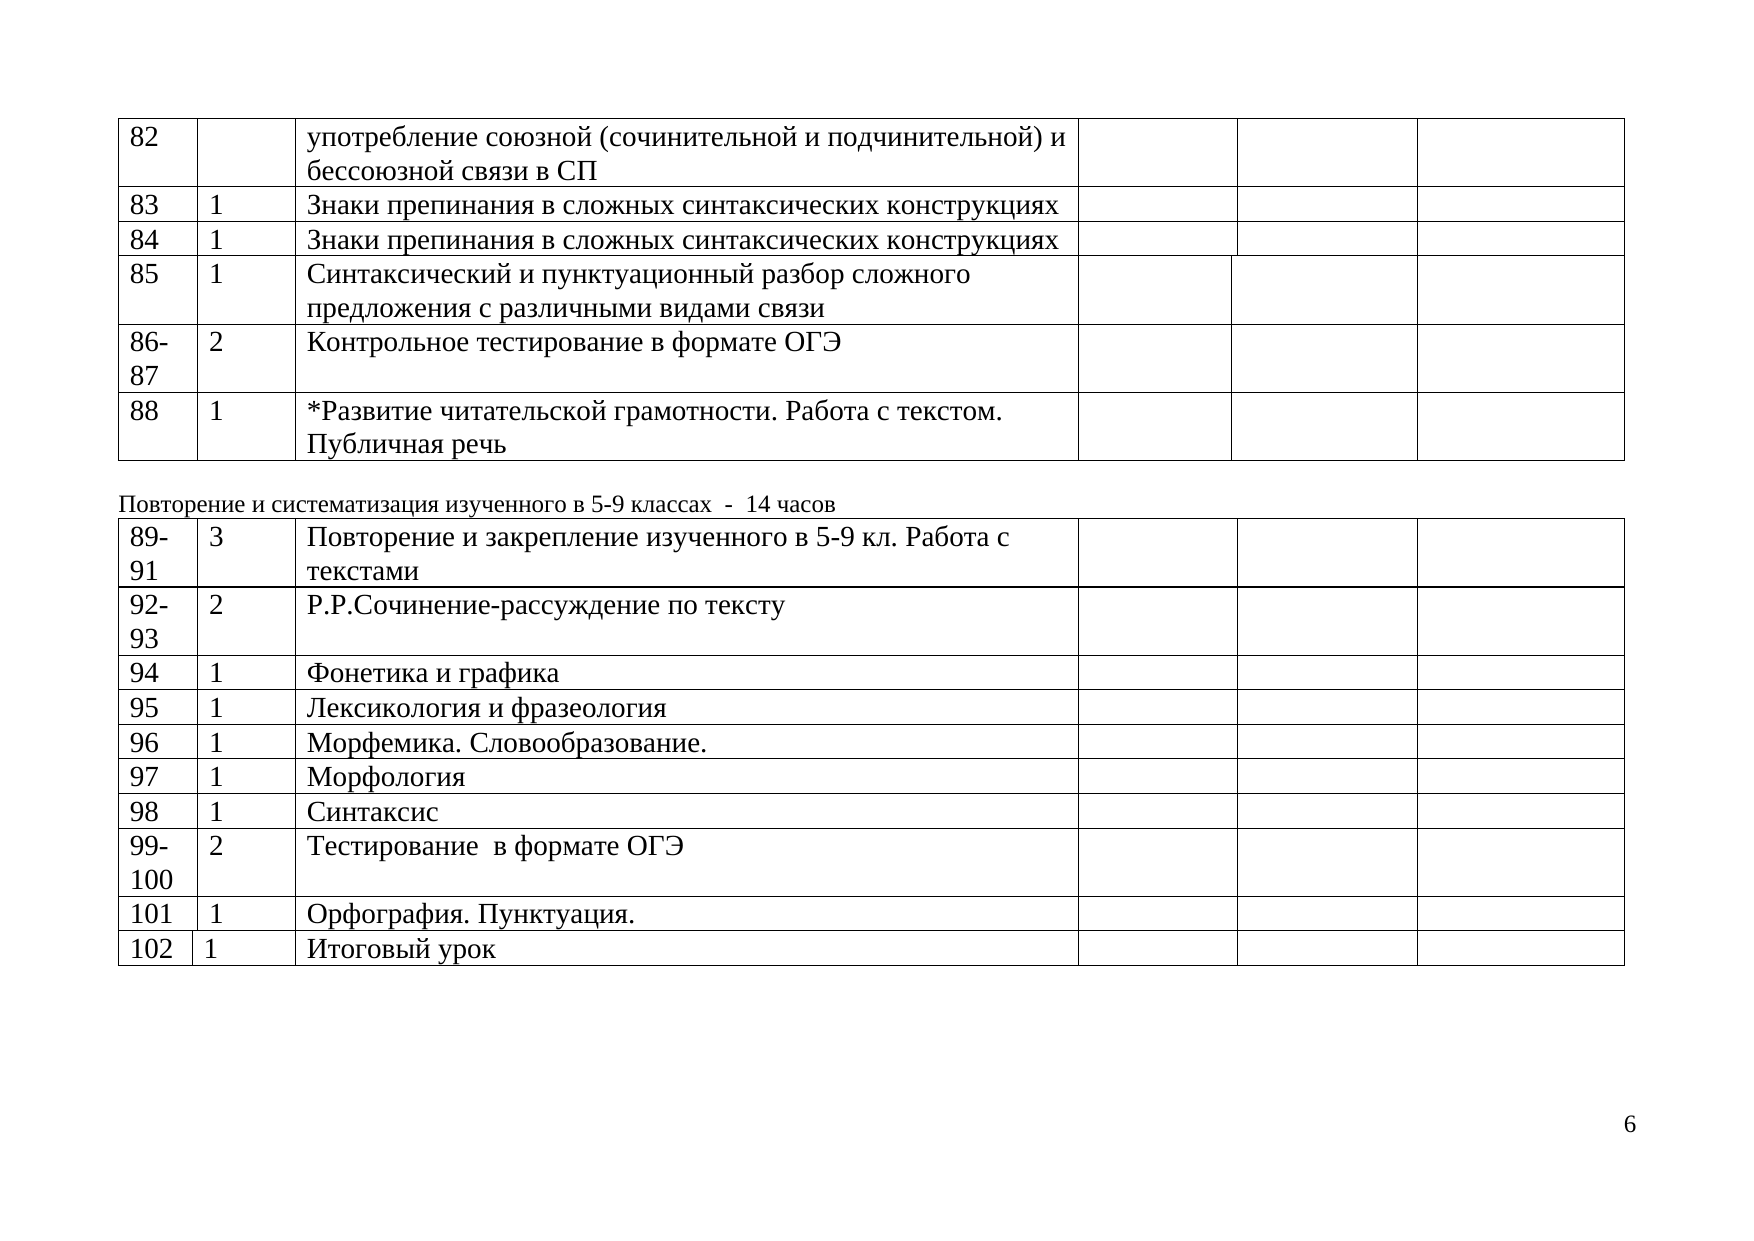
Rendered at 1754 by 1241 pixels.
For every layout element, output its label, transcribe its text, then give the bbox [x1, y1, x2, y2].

table_cell [1079, 829, 1237, 896]
table_cell [1238, 725, 1417, 758]
table_cell *Развитие читательской грамотности. Работа с текстом. Публичная речь [296, 393, 1078, 460]
table_cell Морфология [296, 759, 1078, 793]
table_header [1238, 119, 1417, 186]
table_header 81-82 [119, 119, 197, 186]
table_cell [1418, 187, 1624, 221]
table_cell 1 [198, 794, 295, 827]
table_cell [1079, 222, 1237, 255]
table_cell [1232, 256, 1417, 323]
table_cell 1 [198, 725, 295, 758]
table_cell Синтаксис [296, 794, 1078, 827]
table_cell 1 [198, 222, 295, 255]
table_header [1238, 519, 1417, 586]
table_cell [1418, 325, 1624, 392]
table_cell Контрольное тестирование в формате ОГЭ [296, 325, 1078, 392]
table_cell [1079, 256, 1231, 323]
table_header [1079, 519, 1237, 586]
table_cell [1079, 187, 1237, 221]
table_cell [1238, 829, 1417, 896]
table_cell 84 [119, 222, 197, 255]
table_cell [1079, 588, 1237, 654]
table_cell 2 [198, 829, 295, 896]
table_cell Синтаксический и пунктуационный разбор сложного предложения с различными видами связи [296, 256, 1078, 323]
table_cell Лексикология и фразеология [296, 690, 1078, 724]
table_cell [1079, 393, 1231, 460]
table_cell [1238, 656, 1417, 689]
table_cell 2 [198, 588, 295, 654]
table_cell [1079, 794, 1237, 827]
table_header Повторение и закрепление изученного в 5-9 кл. Работа с текстами [296, 519, 1078, 586]
table_header [1079, 119, 1237, 186]
table_cell [1418, 931, 1624, 965]
table_cell [1232, 393, 1417, 460]
table_cell 1 [198, 256, 295, 323]
table_cell [1079, 690, 1237, 724]
table_cell 1 [198, 759, 295, 793]
table_header [1418, 119, 1624, 186]
table_cell 1 [198, 690, 295, 724]
table_cell Орфография. Пунктуация. [296, 897, 1078, 930]
table_header 2 [198, 119, 295, 186]
table_cell [1238, 222, 1417, 255]
table_cell 83 [119, 187, 197, 221]
table_cell 1 [198, 393, 295, 460]
table_cell [1418, 656, 1624, 689]
table_cell 98 [119, 794, 197, 827]
table_cell 94 [119, 656, 197, 689]
table_cell 95 [119, 690, 197, 724]
table_cell [1418, 222, 1624, 255]
table_cell [1238, 690, 1417, 724]
table_cell 1 [198, 897, 295, 930]
table_cell [1238, 794, 1417, 827]
table_cell Р.Р.Сочинение-рассуждение по тексту [296, 588, 1078, 654]
table_cell 1 [198, 656, 295, 689]
table_cell [1079, 725, 1237, 758]
table_header [1418, 519, 1624, 586]
table_cell [1079, 897, 1237, 930]
table_cell 86-87 [119, 325, 197, 392]
table_header 89-91 [119, 519, 197, 586]
table_cell 85 [119, 256, 197, 323]
table_cell [1238, 931, 1417, 965]
table_cell Знаки препинания в сложных синтаксических конструкциях [296, 187, 1078, 221]
table_cell [1079, 931, 1237, 965]
table_cell Фонетика и графика [296, 656, 1078, 689]
table_cell Морфемика. Словообразование. [296, 725, 1078, 758]
table_cell [1238, 187, 1417, 221]
table_cell [1418, 897, 1624, 930]
table_header 3 [198, 519, 295, 586]
table_cell Знаки препинания в сложных синтаксических конструкциях [296, 222, 1078, 255]
table_cell [1079, 325, 1231, 392]
table_cell 96 [119, 725, 197, 758]
table_cell [1418, 794, 1624, 827]
table_cell 92-93 [119, 588, 197, 654]
text Повторение и систематизация изученного в 5-9 классах - 14 часов [118, 489, 1636, 518]
table_cell 99-100 [119, 829, 197, 896]
table_cell 102 [119, 931, 192, 965]
table_cell [1079, 656, 1237, 689]
table_cell [1418, 759, 1624, 793]
table_cell [1238, 759, 1417, 793]
table_cell 101 [119, 897, 197, 930]
table_cell [1238, 588, 1417, 654]
table_cell 1 [198, 187, 295, 221]
table_cell [1418, 829, 1624, 896]
table_cell [1418, 690, 1624, 724]
table_cell [1418, 393, 1624, 460]
table_cell [1238, 897, 1417, 930]
table_cell [1418, 588, 1624, 654]
table_cell [1232, 325, 1417, 392]
table_cell 2 [198, 325, 295, 392]
table_cell Тестирование в формате ОГЭ [296, 829, 1078, 896]
table_cell [1079, 759, 1237, 793]
table_cell [1418, 256, 1624, 323]
table_cell 1 [193, 931, 295, 965]
table_cell 88 [119, 393, 197, 460]
table_cell 97 [119, 759, 197, 793]
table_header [296, 119, 1078, 186]
table_cell Итоговый урок [296, 931, 1078, 965]
table_cell [1418, 725, 1624, 758]
